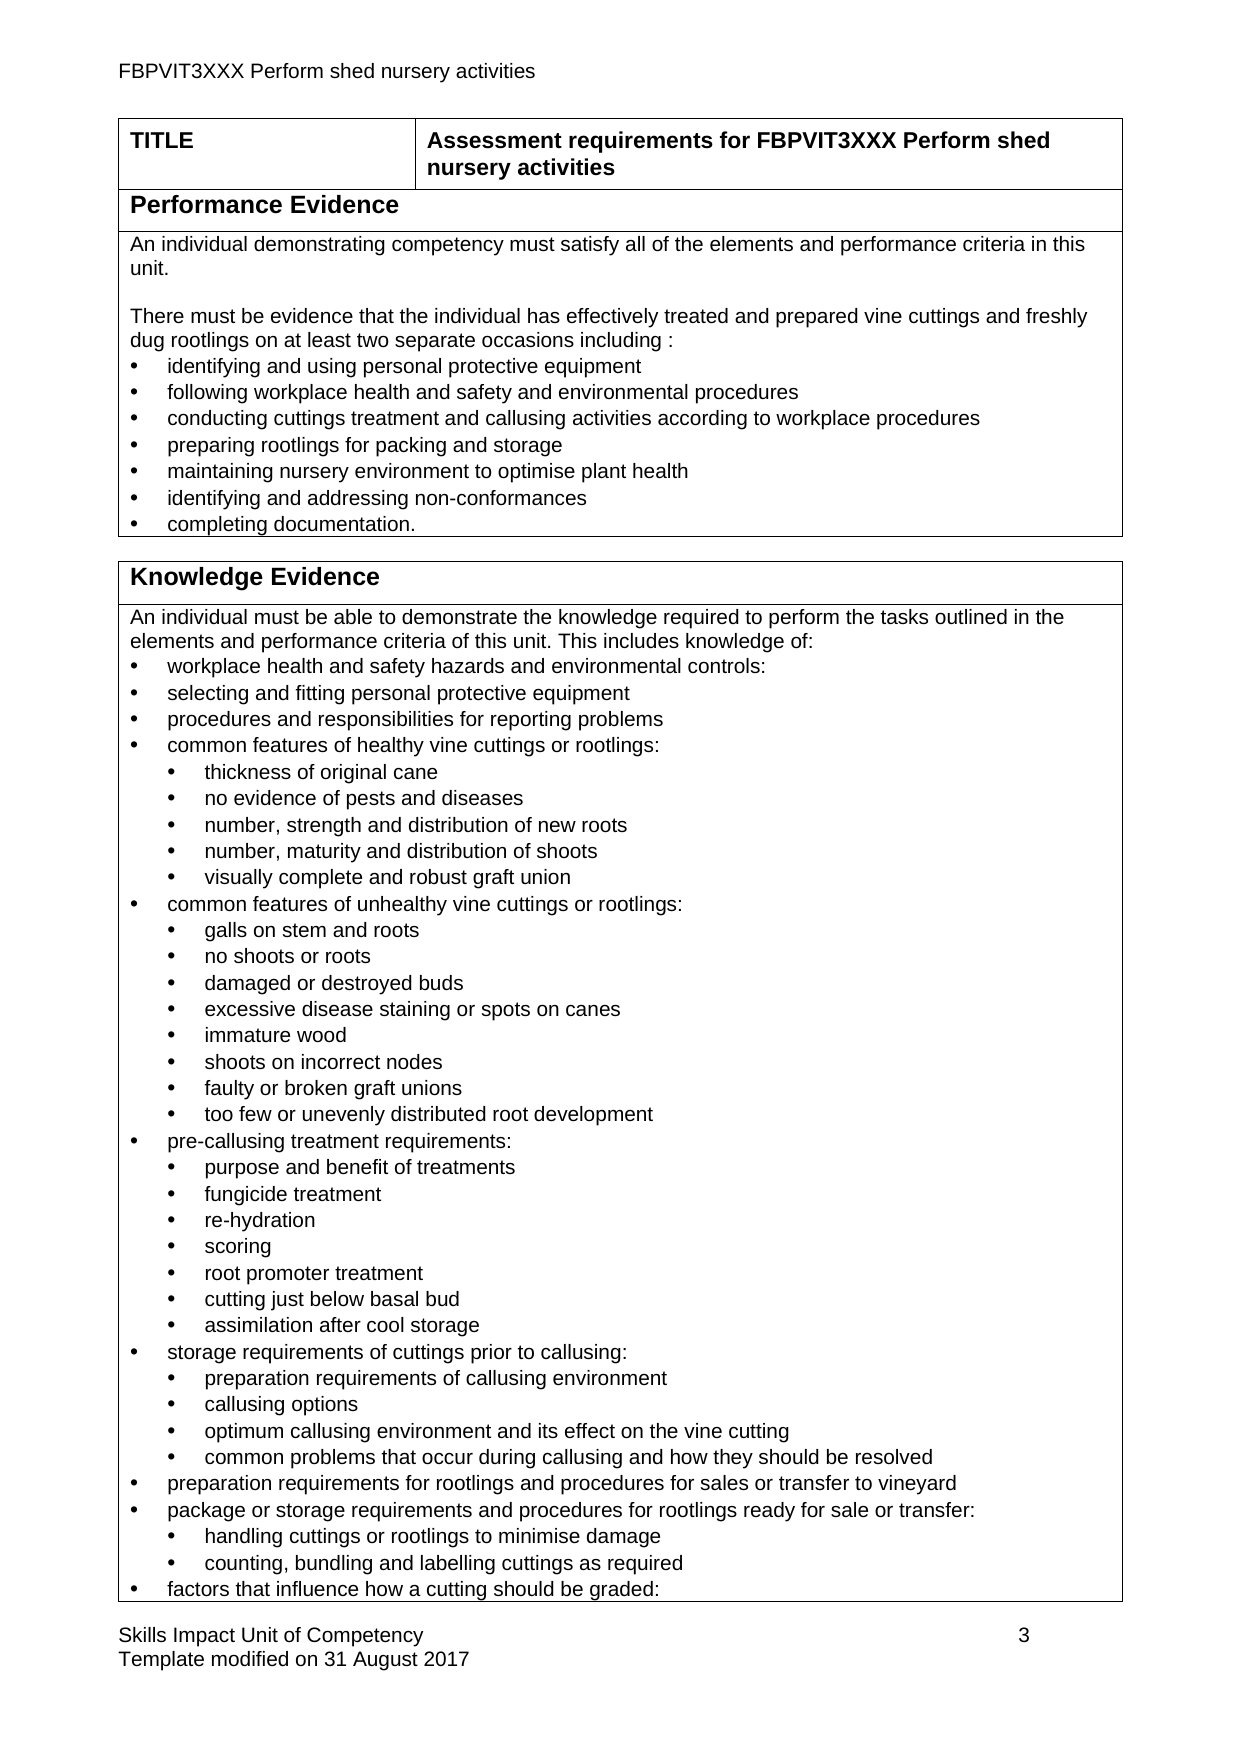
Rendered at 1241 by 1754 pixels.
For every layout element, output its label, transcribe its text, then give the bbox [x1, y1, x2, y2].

table_header Assessment requirements for FBPVIT3XXX Perform shed nursery activities [416, 119, 1122, 188]
table_header TITLE [119, 119, 415, 188]
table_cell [119, 605, 1122, 1601]
table_header Knowledge Evidence [119, 562, 1122, 603]
table_cell An individual demonstrating competency must satisfy all of the elements and performance criteria in this unit. There must be evidence that the individual has effectively treated and prepared vine cuttings and freshly dug rootlings on at least two separate occasions including : identifying and using personal protective equipment following workplace health and safety and environmental procedures conducting cuttings treatment and callusing activities according to workplace procedures preparing rootlings for packing and storage maintaining nursery environment to optimise plant health identifying and addressing non-conformances completing documentation. [119, 232, 1122, 536]
table_cell Performance Evidence [119, 190, 1122, 231]
